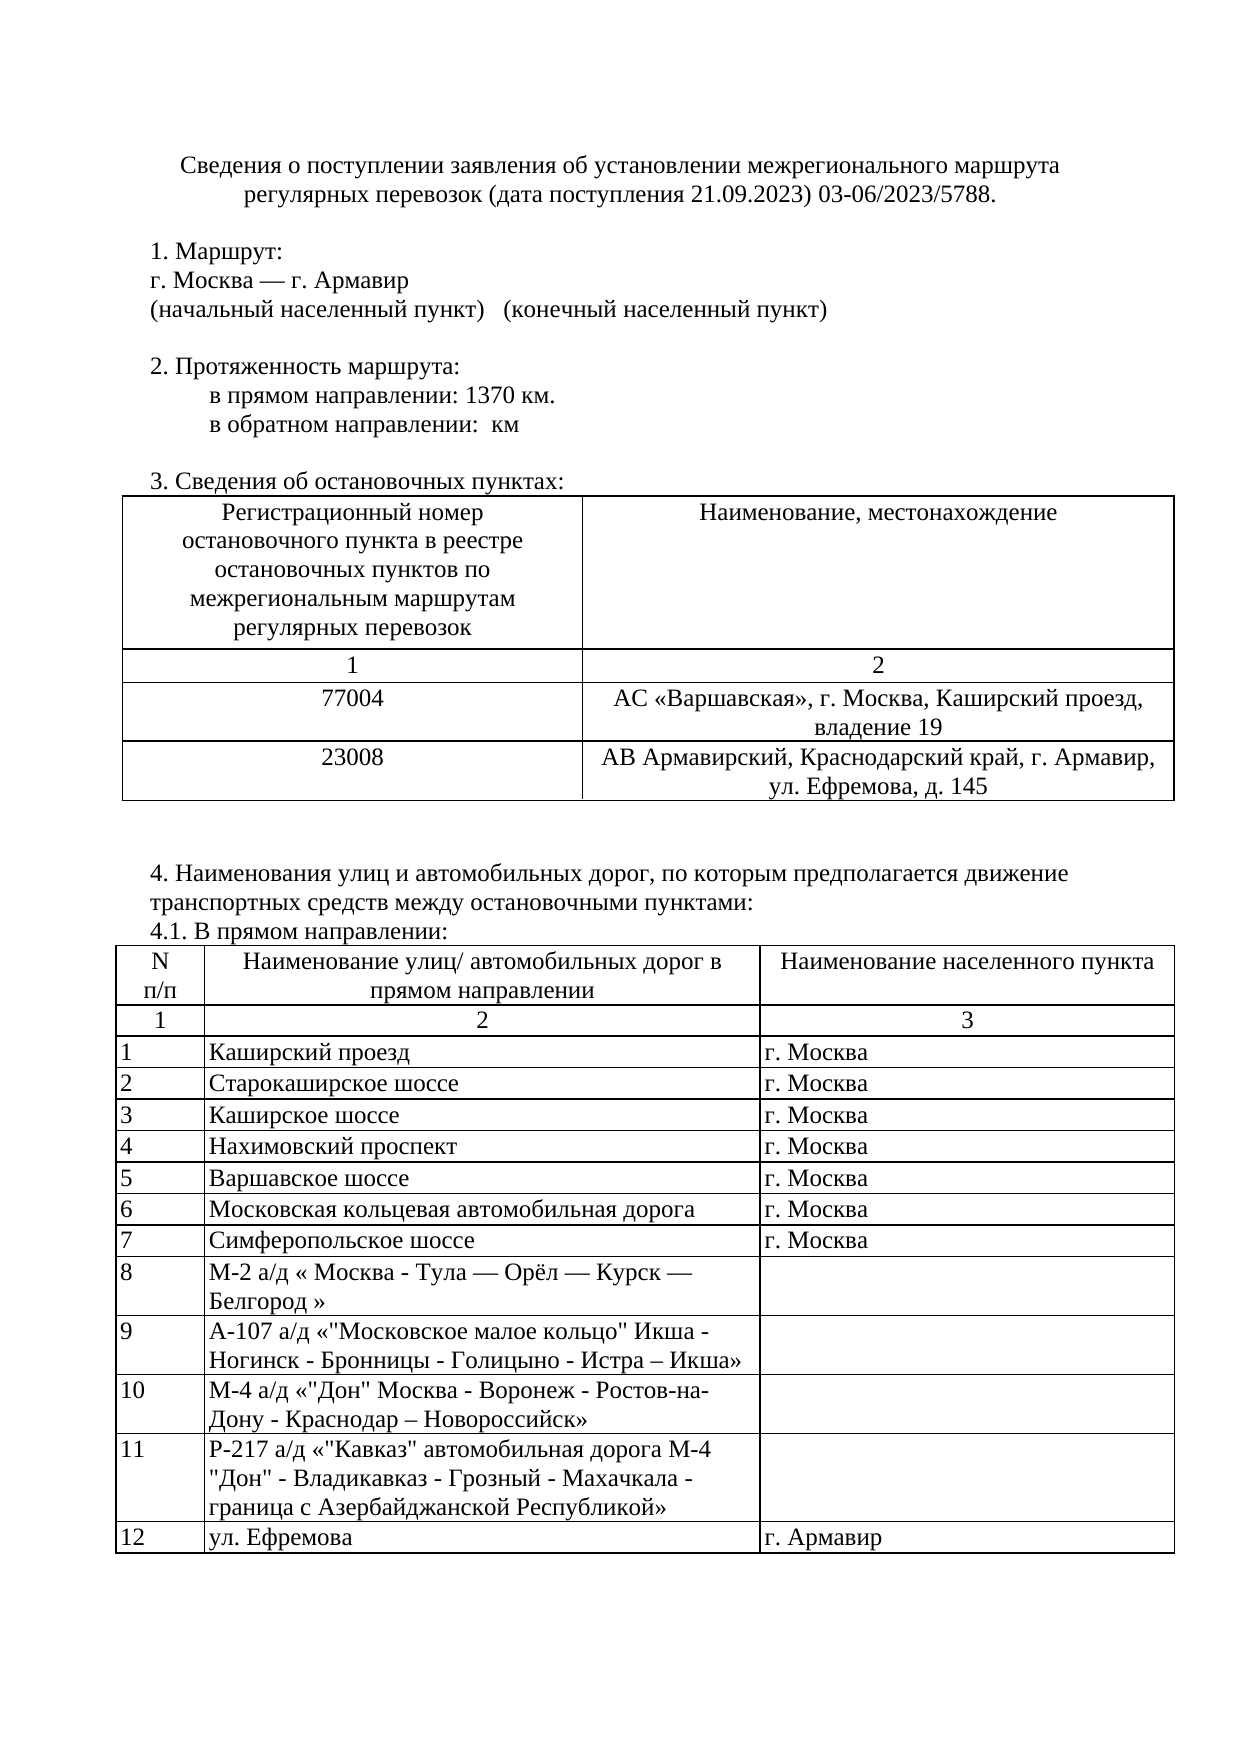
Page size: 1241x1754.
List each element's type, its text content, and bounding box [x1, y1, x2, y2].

table_cell 5 [117, 1163, 204, 1193]
text (начальный населенный пункт) (конечный населенный пункт) [150, 294, 1090, 322]
text 2. Протяженность маршрута: [150, 351, 1090, 380]
table_cell 2 [117, 1068, 204, 1098]
table_cell г. Москва [761, 1100, 1174, 1130]
table_cell Каширское шоссе [205, 1100, 759, 1130]
table_cell г. Москва [761, 1226, 1174, 1256]
text 4.1. В прямом направлении: [150, 916, 1090, 945]
table_cell 3 [117, 1100, 204, 1130]
text в обратном направлении: км [150, 409, 1090, 437]
table_header Регистрационный номер остановочного пункта в реестре остановочных пунктов по межрегиональным маршрутам регулярных перевозок [123, 497, 582, 648]
table_cell г. Москва [761, 1163, 1174, 1193]
table_cell 12 [117, 1522, 204, 1552]
text в прямом направлении: 1370 км. [150, 380, 1090, 409]
table_cell [761, 1316, 1174, 1374]
text г. Москва — г. Армавир [150, 265, 1090, 294]
table_cell Р-217 а/д «"Кавказ" автомобильная дорога М-4 "Дон" - Владикавказ - Грозный - Махачкала - граница с Азербайджанской Республикой» [205, 1434, 759, 1521]
table_cell 10 [117, 1375, 204, 1433]
table_cell [761, 1375, 1174, 1433]
table_cell Нахимовский проспект [205, 1131, 759, 1161]
table_cell Старокаширское шоссе [205, 1068, 759, 1098]
table_cell 1 [117, 1037, 204, 1067]
table_cell АВ Армавирский, Краснодарский край, г. Армавир, ул. Ефремова, д. 145 [583, 742, 1173, 799]
table_cell 1 [123, 650, 582, 681]
table_cell г. Москва [761, 1037, 1174, 1067]
table_cell Московская кольцевая автомобильная дорога [205, 1194, 759, 1224]
table_cell [761, 1257, 1174, 1314]
table_cell 2 [583, 650, 1173, 681]
table_cell Симферопольское шоссе [205, 1226, 759, 1256]
table_cell 8 [117, 1257, 204, 1314]
table_cell 77004 [123, 683, 582, 740]
table_cell г. Москва [761, 1131, 1174, 1161]
table_cell А-107 а/д «"Московское малое кольцо" Икша - Ногинск - Бронницы - Голицыно - Истра – Икша» [205, 1316, 759, 1374]
table_header Наименование населенного пункта [761, 946, 1174, 1004]
table_cell [761, 1434, 1174, 1521]
table_cell г. Москва [761, 1068, 1174, 1098]
text 3. Сведения об остановочных пунктах: [150, 466, 1090, 495]
table_cell М-4 а/д «"Дон" Москва - Воронеж - Ростов-на-Дону - Краснодар – Новороссийск» [205, 1375, 759, 1433]
table_cell 23008 [123, 742, 582, 799]
table_cell Каширский проезд [205, 1037, 759, 1067]
table_cell АС «Варшавская», г. Москва, Каширский проезд, владение 19 [583, 683, 1173, 740]
table_cell 4 [117, 1131, 204, 1161]
table_cell 9 [117, 1316, 204, 1374]
table_cell Варшавское шоссе [205, 1163, 759, 1193]
text Сведения о поступлении заявления об установлении межрегионального маршрута регулярных перевозок (дата поступления 21.09.2023) 03-06/2023/5788. [150, 150, 1090, 207]
table_cell 6 [117, 1194, 204, 1224]
table_cell 3 [761, 1006, 1174, 1035]
table_cell 7 [117, 1226, 204, 1256]
table_cell М-2 а/д « Москва - Тула — Орёл — Курск — Белгород » [205, 1257, 759, 1314]
table_header Наименование, местонахождение [583, 497, 1173, 648]
table_header N п/п [117, 946, 204, 1004]
text 1. Маршрут: [150, 236, 1090, 265]
table_cell 11 [117, 1434, 204, 1521]
table_cell 1 [117, 1006, 204, 1035]
table_header Наименование улиц/ автомобильных дорог в прямом направлении [205, 946, 759, 1004]
table_cell г. Армавир [761, 1522, 1174, 1552]
text 4. Наименования улиц и автомобильных дорог, по которым предполагается движение транспортных средств между остановочными пунктами: [150, 858, 1090, 916]
table_cell ул. Ефремова [205, 1522, 759, 1552]
table_cell г. Москва [761, 1194, 1174, 1224]
table_cell 2 [205, 1006, 759, 1035]
